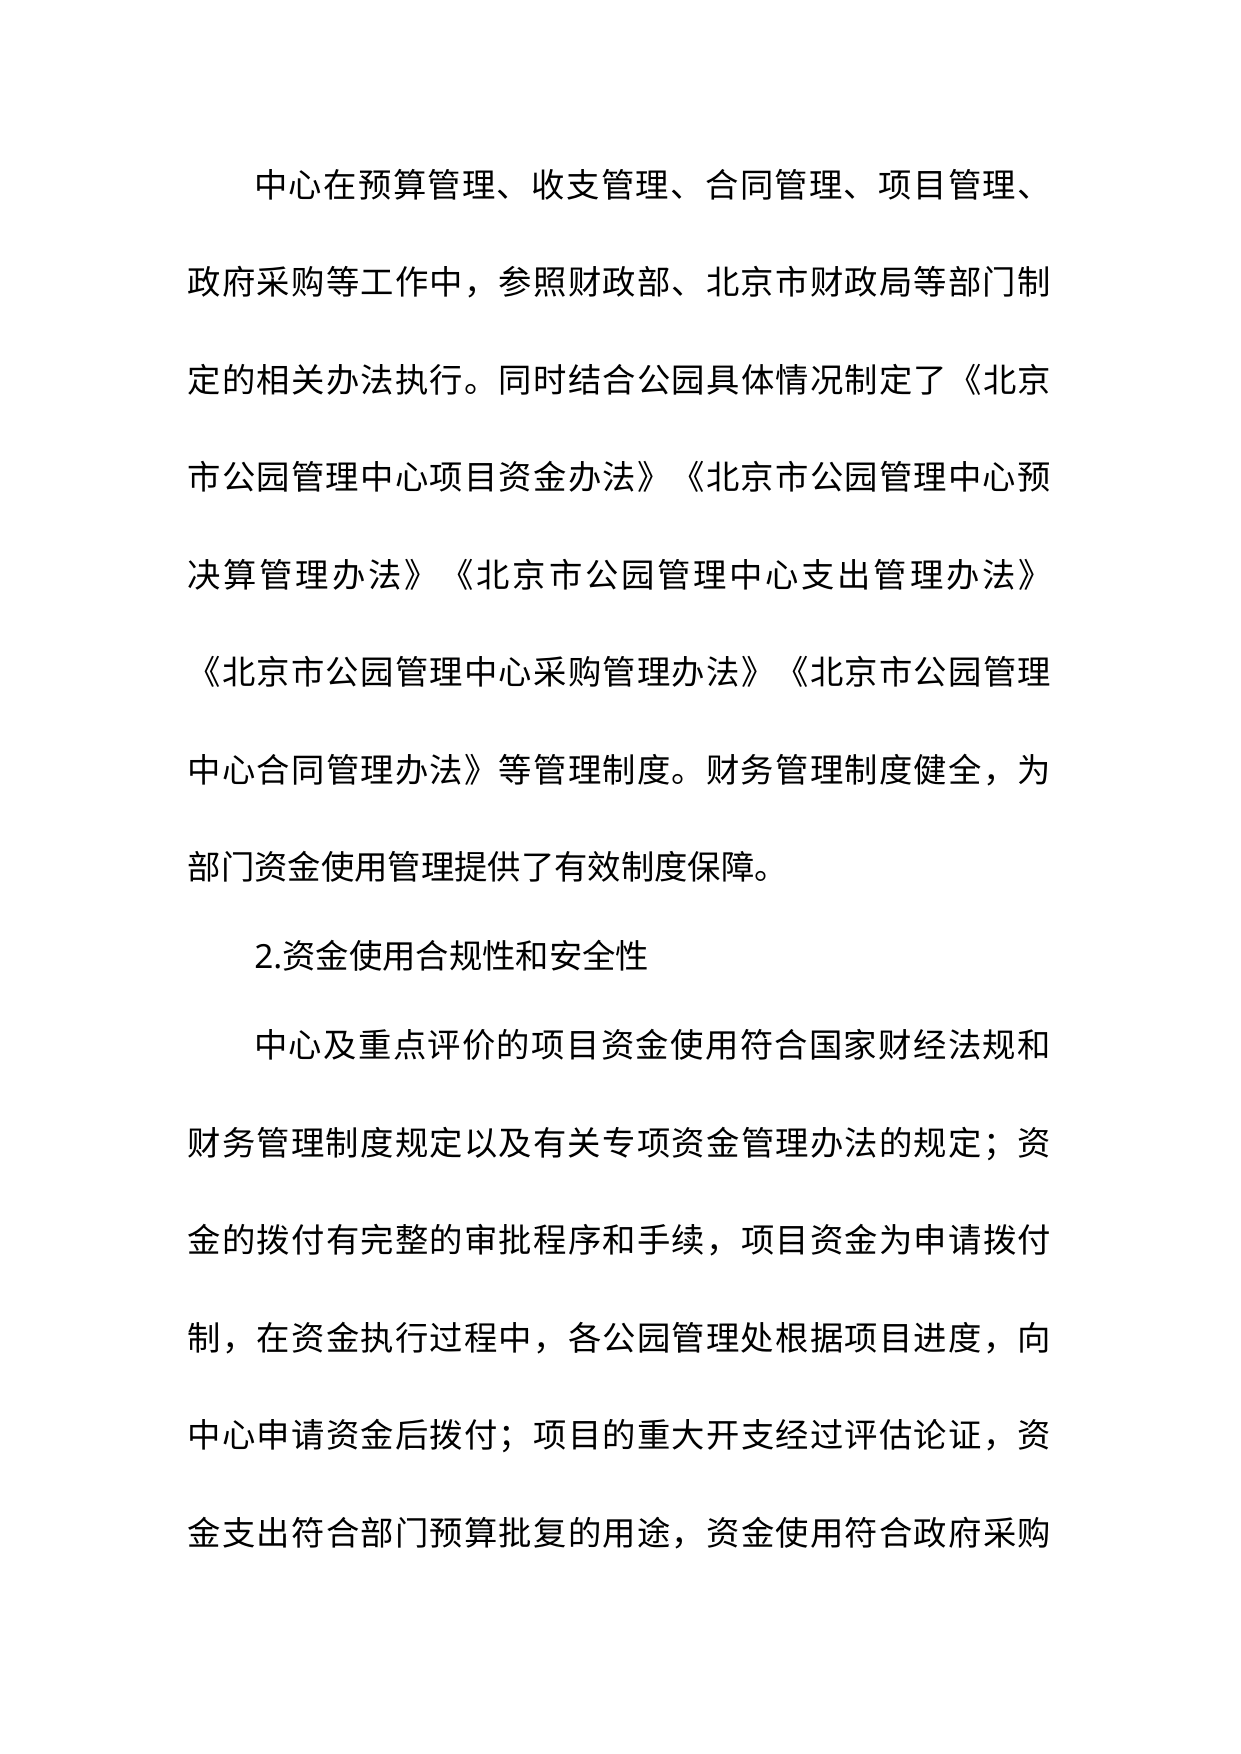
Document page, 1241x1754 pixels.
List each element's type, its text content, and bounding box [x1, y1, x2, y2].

text 中心在预算管理、收支管理、合同管理、项目管理、政府采购等工作中，参照财政部、北京市财政局等部门制定的相关办法执行。同时结合公园具体情况制定了《北京市公园管理中心项目资金办法》《北京市公园管理中心预决算管理办法》《北京市公园管理中心支出管理办法》《北京市公园管理中心采购管理办法》《北京市公园管理中心合同管理办法》等管理制度。财务管理制度健全，为部门资金使用管理提供了有效制度保障。 [187, 150, 1053, 897]
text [187, 1011, 1053, 1563]
text 2.资金使用合规性和安全性 [187, 922, 1053, 987]
